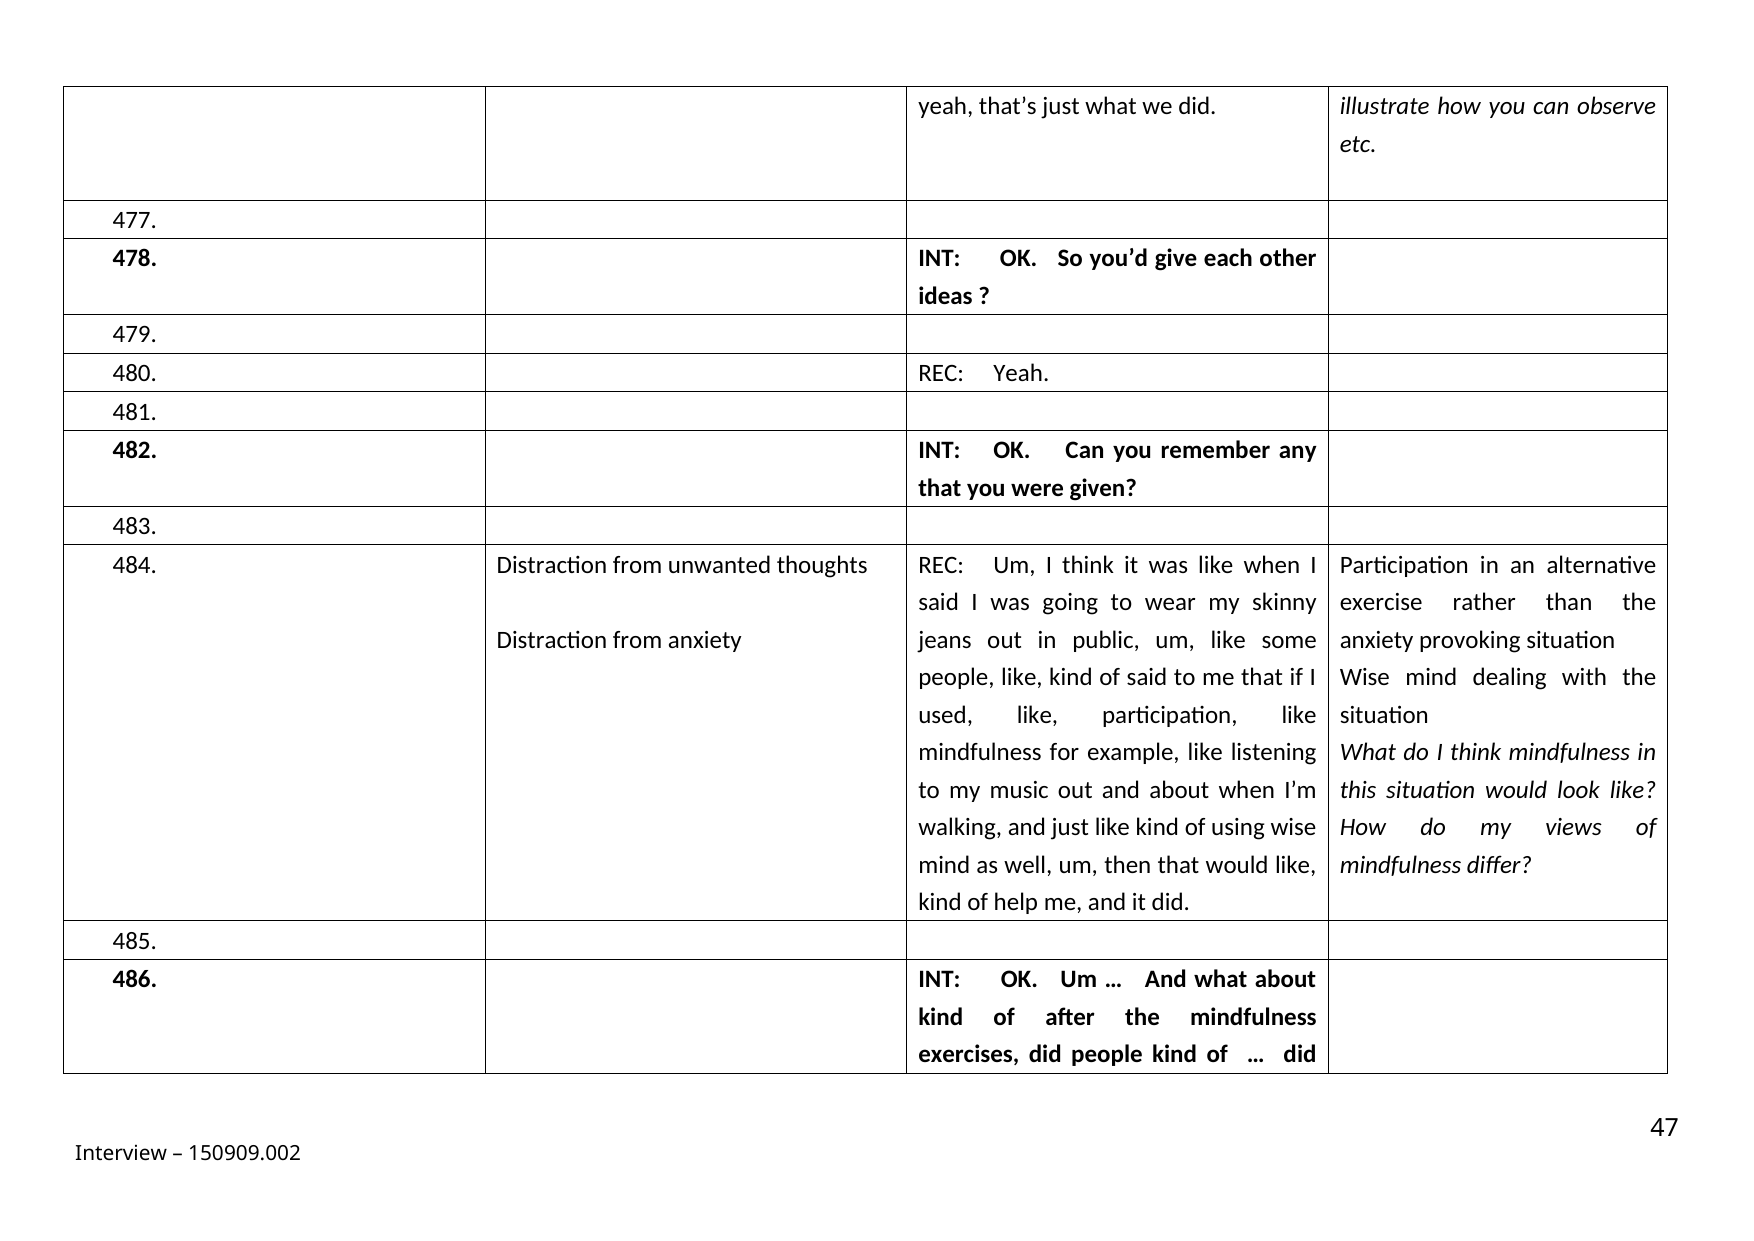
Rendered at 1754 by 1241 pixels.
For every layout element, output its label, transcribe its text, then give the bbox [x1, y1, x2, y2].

table_cell [486, 239, 906, 314]
table_cell [907, 921, 1328, 959]
table_cell [1329, 201, 1667, 238]
table_cell [64, 545, 485, 920]
table_cell [486, 431, 906, 506]
table_cell [486, 960, 906, 1072]
table_cell [64, 354, 485, 391]
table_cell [907, 960, 1328, 1072]
table_cell [486, 507, 906, 544]
table_cell INT: OK. Can you remember any that you were given? [907, 431, 1328, 506]
table_cell [64, 921, 485, 959]
table_cell Participation in an alternative exercise rather than the anxiety provoking situation Wise mind dealing with the situation What do I think mindfulness in this situation would look like? How do my views of mindfulness differ? [1329, 545, 1667, 920]
table_cell [64, 239, 485, 314]
table_cell [64, 960, 485, 1072]
table_cell [1329, 507, 1667, 544]
table_cell [1329, 354, 1667, 391]
table_cell [486, 354, 906, 391]
table_cell [486, 921, 906, 959]
table_cell REC: Um, I think it was like when I said I was going to wear my skinny jeans out in public, um, like some people, like, kind of said to me that if I used, like, participation, like mindfulness for example, like listening to my music out and about when I’m walking, and just like kind of using wise mind as well, um, then that would like, kind of help me, and it did. [907, 545, 1328, 920]
table_cell REC: Yeah. [907, 354, 1328, 391]
table_cell Distraction from unwanted thoughts Distraction from anxiety [486, 545, 906, 920]
table_cell [1329, 239, 1667, 314]
table_cell [64, 392, 485, 430]
table_cell [64, 201, 485, 238]
table_cell [907, 392, 1328, 430]
table_cell [486, 392, 906, 430]
table_cell [1329, 315, 1667, 353]
table_cell [1329, 392, 1667, 430]
table_cell [486, 315, 906, 353]
table_cell [907, 315, 1328, 353]
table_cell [486, 87, 906, 199]
table_cell [64, 87, 485, 199]
table_cell [64, 431, 485, 506]
table_cell [64, 315, 485, 353]
table_cell INT: OK. So you’d give each other ideas ? [907, 239, 1328, 314]
table_cell [1329, 431, 1667, 506]
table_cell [907, 87, 1328, 199]
table_cell [907, 201, 1328, 238]
table_cell [1329, 921, 1667, 959]
table_cell [1329, 960, 1667, 1072]
table_cell [64, 507, 485, 544]
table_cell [1329, 87, 1667, 199]
table_cell [907, 507, 1328, 544]
table_cell [486, 201, 906, 238]
